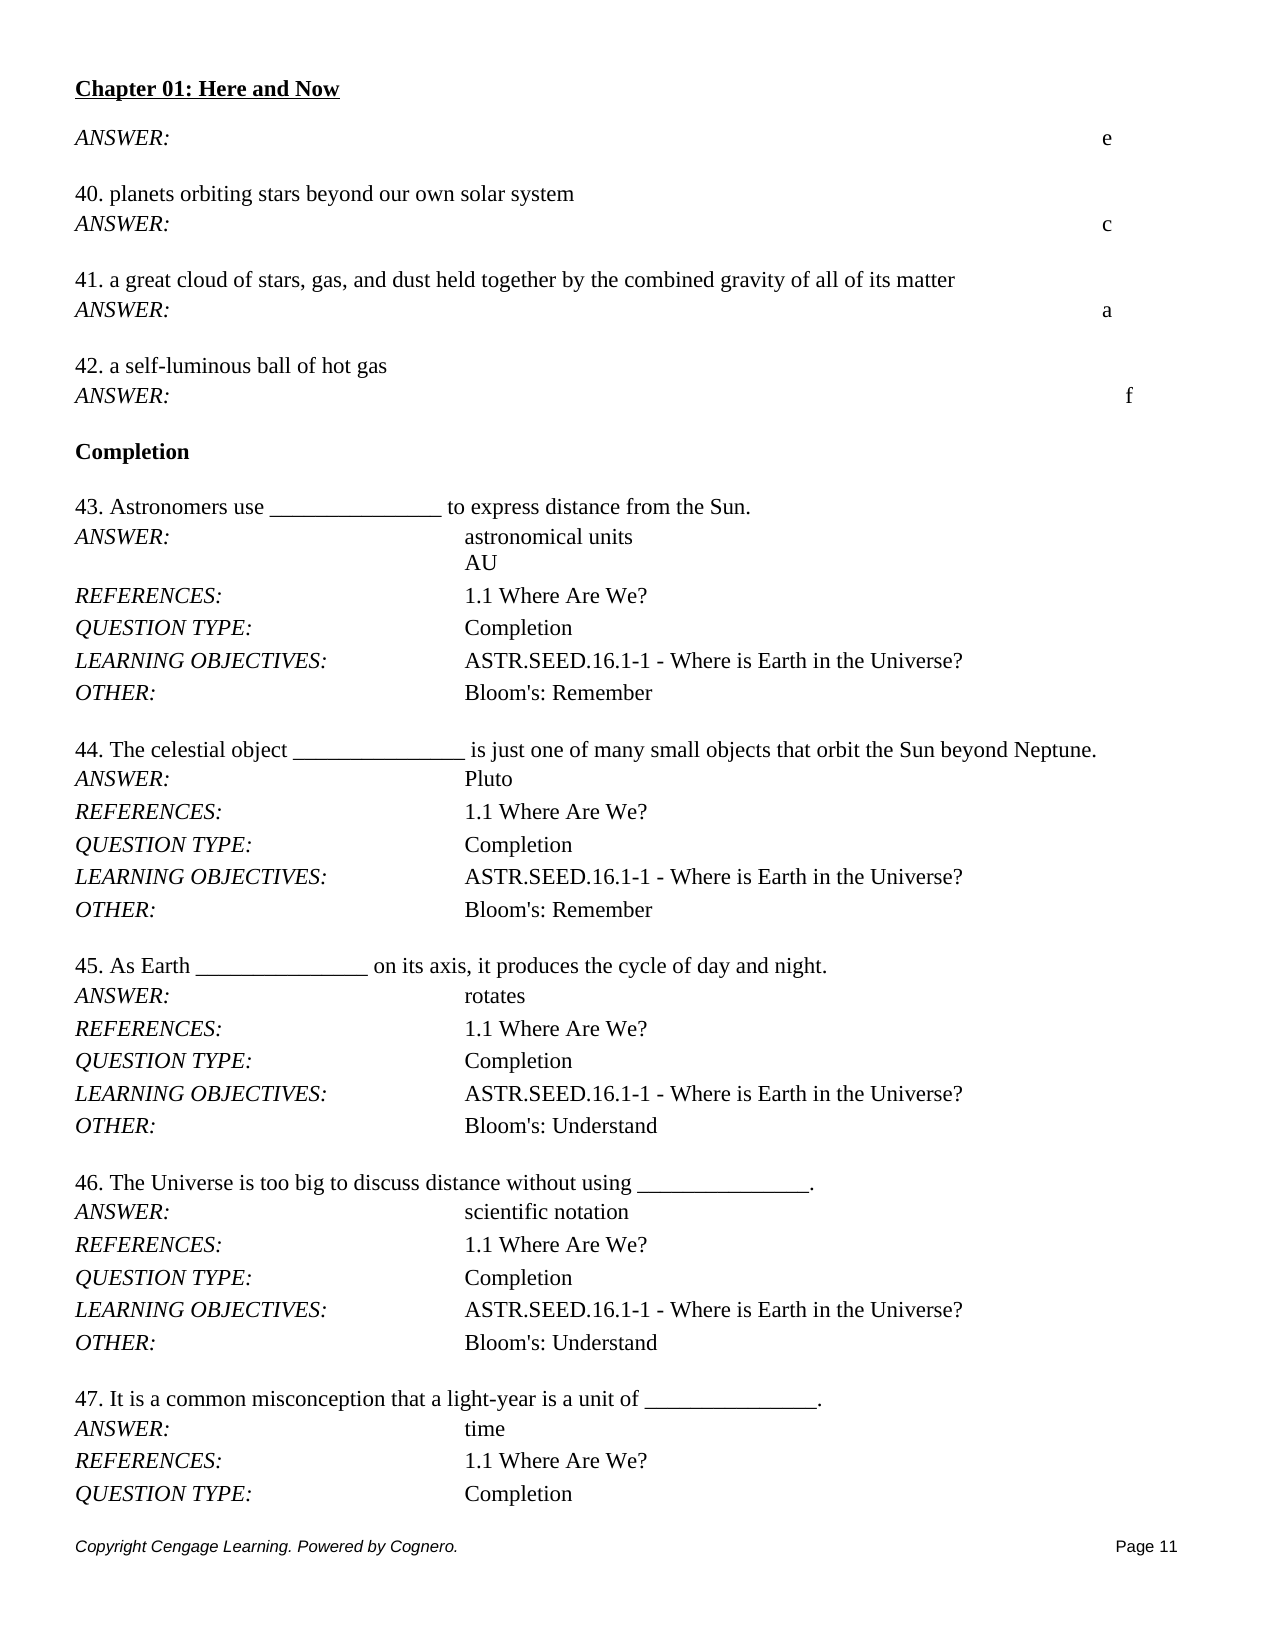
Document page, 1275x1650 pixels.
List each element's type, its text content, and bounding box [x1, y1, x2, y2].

table_header 40. planets orbiting stars beyond our own solar system​ [75, 180, 1200, 239]
table_header 42. ​a self-luminous ball of hot gas [75, 352, 1200, 411]
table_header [75, 1385, 1200, 1509]
table_header 45. ​As Earth _______________ on its axis, it produces the cycle of day and night. [75, 953, 1200, 1142]
table_header 41. ​a great cloud of stars, gas, and dust held together by the combined gravity of all of its matter​ [75, 266, 1200, 325]
table_header 43. ​Astronomers use _______________ to express distance from the Sun. [75, 493, 1200, 709]
table_header 44. ​The celestial object _______________ is just one of many small objects that orbit the Sun beyond Neptune. [75, 736, 1200, 926]
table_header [75, 121, 1200, 153]
table_header 46. ​The Universe is too big to discuss distance without using _______________. [75, 1169, 1200, 1358]
table_header Completion [75, 438, 1200, 465]
